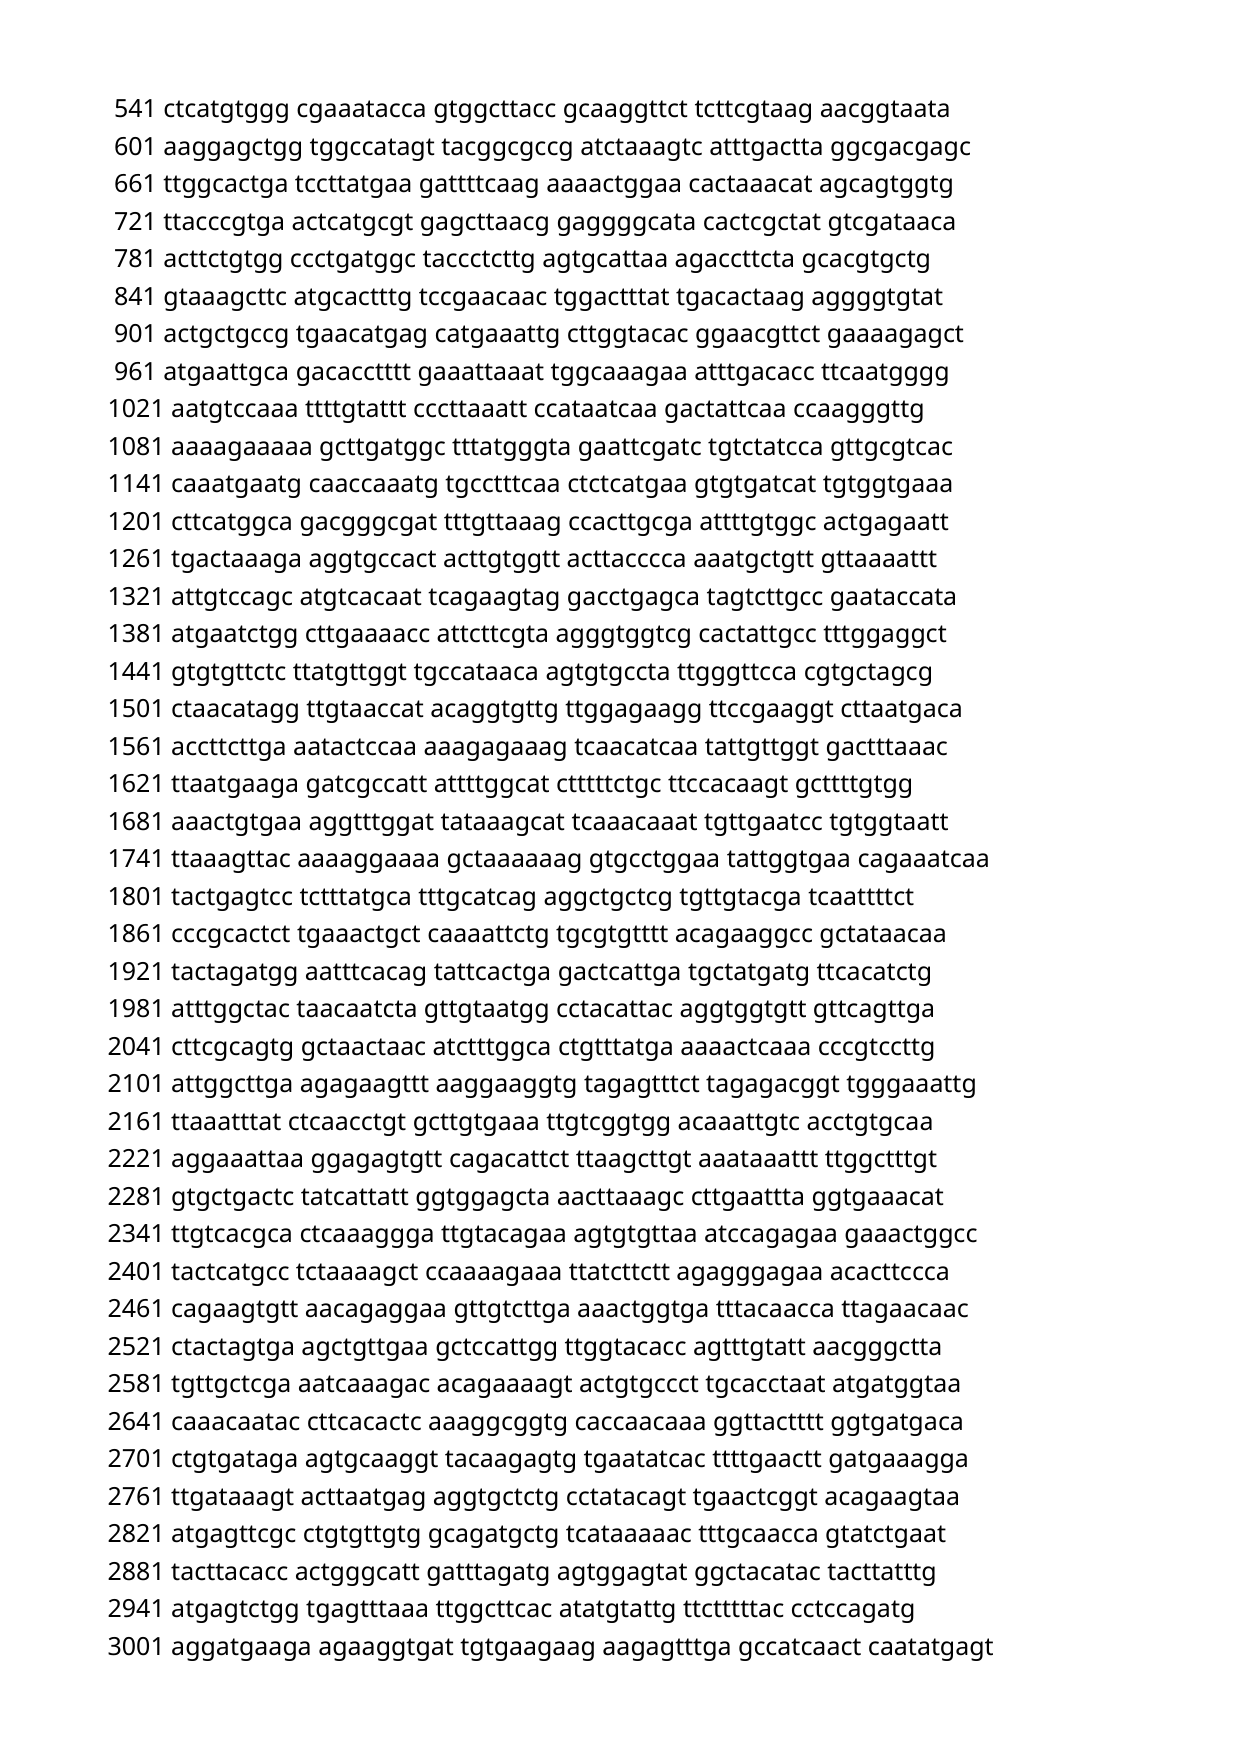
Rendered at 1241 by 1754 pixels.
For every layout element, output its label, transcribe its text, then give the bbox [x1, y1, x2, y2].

text 2641 caaacaatac cttcacactc aaaggcggtg caccaacaaa ggttactttt ggtgatgaca [75, 1402, 1165, 1439]
text 1681 aaactgtgaa aggtttggat tataaagcat tcaaacaaat tgttgaatcc tgtggtaatt [75, 802, 1165, 839]
text 601 aaggagctgg tggccatagt tacggcgccg atctaaagtc atttgactta ggcgacgagc [75, 127, 1165, 164]
text 1141 caaatgaatg caaccaaatg tgcctttcaa ctctcatgaa gtgtgatcat tgtggtgaaa [75, 464, 1165, 502]
text 961 atgaattgca gacacctttt gaaattaaat tggcaaagaa atttgacacc ttcaatgggg [75, 352, 1165, 389]
text 2041 cttcgcagtg gctaactaac atctttggca ctgtttatga aaaactcaaa cccgtccttg [75, 1027, 1165, 1064]
text 1561 accttcttga aatactccaa aaagagaaag tcaacatcaa tattgttggt gactttaaac [75, 727, 1165, 764]
text 2281 gtgctgactc tatcattatt ggtggagcta aacttaaagc cttgaattta ggtgaaacat [75, 1177, 1165, 1214]
text 1381 atgaatctgg cttgaaaacc attcttcgta agggtggtcg cactattgcc tttggaggct [75, 614, 1165, 652]
text 1501 ctaacatagg ttgtaaccat acaggtgttg ttggagaagg ttccgaaggt cttaatgaca [75, 689, 1165, 727]
text 3001 aggatgaaga agaaggtgat tgtgaagaag aagagtttga gccatcaact caatatgagt [75, 1627, 1165, 1664]
text 2221 aggaaattaa ggagagtgtt cagacattct ttaagcttgt aaataaattt ttggctttgt [75, 1139, 1165, 1177]
text 1741 ttaaagttac aaaaggaaaa gctaaaaaag gtgcctggaa tattggtgaa cagaaatcaa [75, 839, 1165, 877]
text 721 ttacccgtga actcatgcgt gagcttaacg gaggggcata cactcgctat gtcgataaca [75, 202, 1165, 239]
text 661 ttggcactga tccttatgaa gattttcaag aaaactggaa cactaaacat agcagtggtg [75, 164, 1165, 202]
text 1861 cccgcactct tgaaactgct caaaattctg tgcgtgtttt acagaaggcc gctataacaa [75, 914, 1165, 952]
text 1021 aatgtccaaa ttttgtattt cccttaaatt ccataatcaa gactattcaa ccaagggttg [75, 389, 1165, 427]
text 1201 cttcatggca gacgggcgat tttgttaaag ccacttgcga attttgtggc actgagaatt [75, 502, 1165, 539]
text 2881 tacttacacc actgggcatt gatttagatg agtggagtat ggctacatac tacttatttg [75, 1552, 1165, 1589]
text 2701 ctgtgataga agtgcaaggt tacaagagtg tgaatatcac ttttgaactt gatgaaagga [75, 1439, 1165, 1477]
text 1261 tgactaaaga aggtgccact acttgtggtt acttacccca aaatgctgtt gttaaaattt [75, 539, 1165, 577]
text 541 ctcatgtggg cgaaatacca gtggcttacc gcaaggttct tcttcgtaag aacggtaata [75, 89, 1165, 127]
text 2461 cagaagtgtt aacagaggaa gttgtcttga aaactggtga tttacaacca ttagaacaac [75, 1289, 1165, 1327]
text 2401 tactcatgcc tctaaaagct ccaaaagaaa ttatcttctt agagggagaa acacttccca [75, 1252, 1165, 1289]
text 1981 atttggctac taacaatcta gttgtaatgg cctacattac aggtggtgtt gttcagttga [75, 989, 1165, 1027]
text 781 acttctgtgg ccctgatggc taccctcttg agtgcattaa agaccttcta gcacgtgctg [75, 239, 1165, 277]
text 1801 tactgagtcc tctttatgca tttgcatcag aggctgctcg tgttgtacga tcaattttct [75, 877, 1165, 914]
text 1081 aaaagaaaaa gcttgatggc tttatgggta gaattcgatc tgtctatcca gttgcgtcac [75, 427, 1165, 464]
text 1441 gtgtgttctc ttatgttggt tgccataaca agtgtgccta ttgggttcca cgtgctagcg [75, 652, 1165, 689]
text 1321 attgtccagc atgtcacaat tcagaagtag gacctgagca tagtcttgcc gaataccata [75, 577, 1165, 614]
text 2521 ctactagtga agctgttgaa gctccattgg ttggtacacc agtttgtatt aacgggctta [75, 1327, 1165, 1364]
text 1621 ttaatgaaga gatcgccatt attttggcat ctttttctgc ttccacaagt gcttttgtgg [75, 764, 1165, 802]
text 2761 ttgataaagt acttaatgag aggtgctctg cctatacagt tgaactcggt acagaagtaa [75, 1477, 1165, 1514]
text 1921 tactagatgg aatttcacag tattcactga gactcattga tgctatgatg ttcacatctg [75, 952, 1165, 989]
text 2101 attggcttga agagaagttt aaggaaggtg tagagtttct tagagacggt tgggaaattg [75, 1064, 1165, 1102]
text 2161 ttaaatttat ctcaacctgt gcttgtgaaa ttgtcggtgg acaaattgtc acctgtgcaa [75, 1102, 1165, 1139]
text 2941 atgagtctgg tgagtttaaa ttggcttcac atatgtattg ttctttttac cctccagatg [75, 1589, 1165, 1627]
text 2341 ttgtcacgca ctcaaaggga ttgtacagaa agtgtgttaa atccagagaa gaaactggcc [75, 1214, 1165, 1252]
text 2581 tgttgctcga aatcaaagac acagaaaagt actgtgccct tgcacctaat atgatggtaa [75, 1364, 1165, 1402]
text 901 actgctgccg tgaacatgag catgaaattg cttggtacac ggaacgttct gaaaagagct [75, 314, 1165, 352]
text 841 gtaaagcttc atgcactttg tccgaacaac tggactttat tgacactaag aggggtgtat [75, 277, 1165, 314]
text 2821 atgagttcgc ctgtgttgtg gcagatgctg tcataaaaac tttgcaacca gtatctgaat [75, 1514, 1165, 1552]
